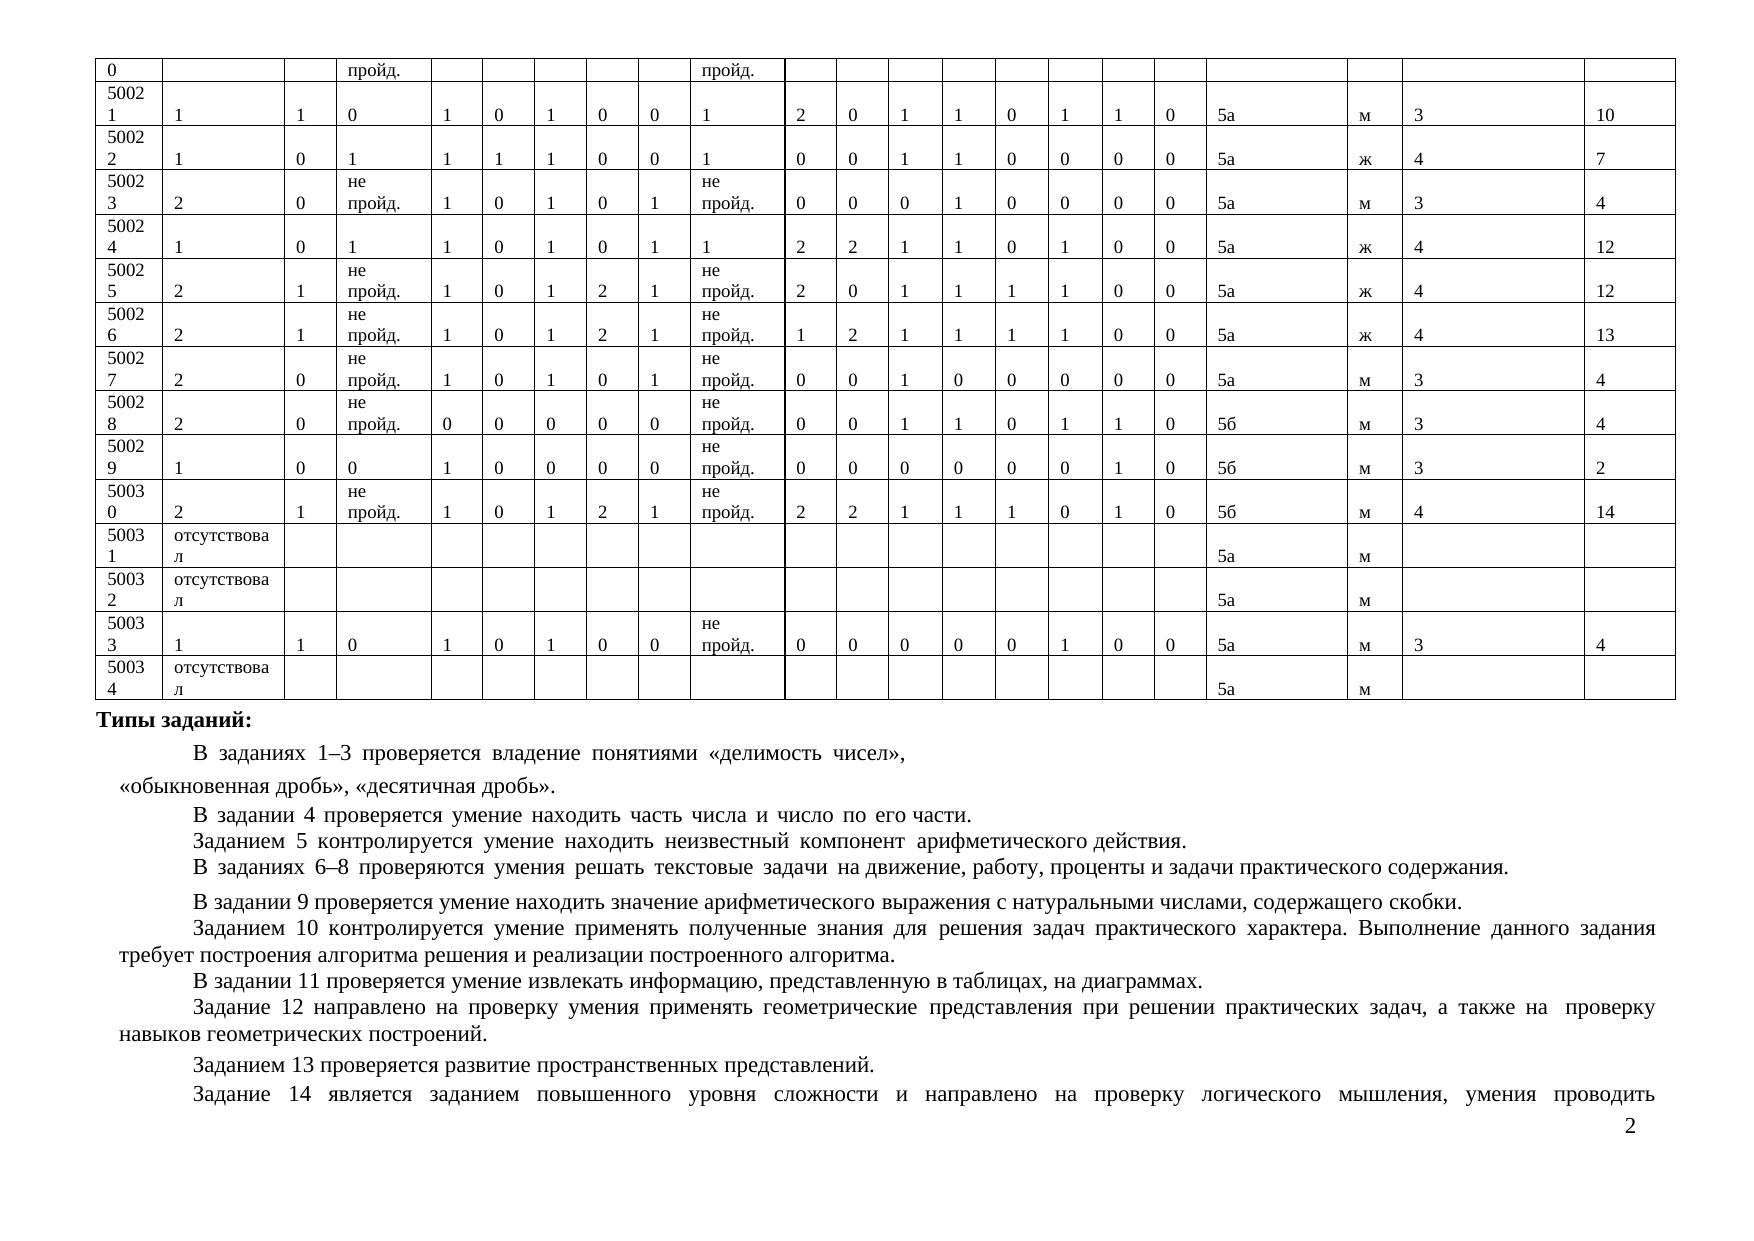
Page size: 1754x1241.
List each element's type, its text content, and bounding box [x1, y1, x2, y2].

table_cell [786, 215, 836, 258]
text Заданием 5 контролируется умение находить неизвестный компонент арифметического действия. [119, 827, 1698, 853]
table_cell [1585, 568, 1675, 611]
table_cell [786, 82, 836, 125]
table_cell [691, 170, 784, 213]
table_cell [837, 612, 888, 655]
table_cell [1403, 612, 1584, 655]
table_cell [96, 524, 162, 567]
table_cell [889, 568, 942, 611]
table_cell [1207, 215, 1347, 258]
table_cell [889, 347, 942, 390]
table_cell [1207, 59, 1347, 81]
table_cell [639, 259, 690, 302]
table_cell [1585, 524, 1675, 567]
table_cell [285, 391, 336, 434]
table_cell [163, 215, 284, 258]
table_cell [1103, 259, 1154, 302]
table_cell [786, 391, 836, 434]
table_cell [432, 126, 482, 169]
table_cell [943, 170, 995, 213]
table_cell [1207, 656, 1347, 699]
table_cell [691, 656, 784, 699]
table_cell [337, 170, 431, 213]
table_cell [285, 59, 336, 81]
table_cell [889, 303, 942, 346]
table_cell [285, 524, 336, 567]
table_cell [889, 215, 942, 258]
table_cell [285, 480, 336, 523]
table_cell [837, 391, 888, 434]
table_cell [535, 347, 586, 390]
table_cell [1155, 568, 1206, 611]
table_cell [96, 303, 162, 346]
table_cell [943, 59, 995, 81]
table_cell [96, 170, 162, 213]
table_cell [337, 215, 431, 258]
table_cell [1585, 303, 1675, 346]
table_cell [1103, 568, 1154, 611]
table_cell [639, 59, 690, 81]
text В задании 4 проверяется умение находить часть числа и число по его части. [119, 801, 1698, 827]
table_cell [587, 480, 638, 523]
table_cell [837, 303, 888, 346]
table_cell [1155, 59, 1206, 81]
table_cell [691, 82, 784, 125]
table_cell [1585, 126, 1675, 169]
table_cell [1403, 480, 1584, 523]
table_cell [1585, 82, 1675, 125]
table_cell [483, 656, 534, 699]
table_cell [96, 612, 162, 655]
text «обыкновенная дробь», «десятичная дробь». [119, 767, 1698, 801]
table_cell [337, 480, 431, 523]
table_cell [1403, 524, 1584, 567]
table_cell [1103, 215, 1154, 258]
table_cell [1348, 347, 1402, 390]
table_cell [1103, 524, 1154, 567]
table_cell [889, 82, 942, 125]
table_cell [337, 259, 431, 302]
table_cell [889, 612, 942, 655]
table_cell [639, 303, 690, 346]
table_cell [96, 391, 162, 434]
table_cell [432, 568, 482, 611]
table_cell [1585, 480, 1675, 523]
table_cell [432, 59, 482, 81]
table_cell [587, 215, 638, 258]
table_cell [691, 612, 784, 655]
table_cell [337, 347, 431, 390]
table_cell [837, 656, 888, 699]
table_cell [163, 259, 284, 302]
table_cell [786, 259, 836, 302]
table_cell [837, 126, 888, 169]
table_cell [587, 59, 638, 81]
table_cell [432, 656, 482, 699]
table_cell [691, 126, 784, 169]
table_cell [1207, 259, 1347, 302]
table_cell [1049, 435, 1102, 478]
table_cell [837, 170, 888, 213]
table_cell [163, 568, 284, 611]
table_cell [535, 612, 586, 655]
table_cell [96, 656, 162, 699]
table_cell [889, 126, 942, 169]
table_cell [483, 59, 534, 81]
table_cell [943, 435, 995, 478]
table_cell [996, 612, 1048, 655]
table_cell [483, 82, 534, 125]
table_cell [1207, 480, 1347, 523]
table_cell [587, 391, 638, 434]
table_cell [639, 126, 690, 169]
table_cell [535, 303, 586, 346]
text В заданиях 1–3 проверяется владение понятиями «делимость чисел», [193, 734, 1698, 767]
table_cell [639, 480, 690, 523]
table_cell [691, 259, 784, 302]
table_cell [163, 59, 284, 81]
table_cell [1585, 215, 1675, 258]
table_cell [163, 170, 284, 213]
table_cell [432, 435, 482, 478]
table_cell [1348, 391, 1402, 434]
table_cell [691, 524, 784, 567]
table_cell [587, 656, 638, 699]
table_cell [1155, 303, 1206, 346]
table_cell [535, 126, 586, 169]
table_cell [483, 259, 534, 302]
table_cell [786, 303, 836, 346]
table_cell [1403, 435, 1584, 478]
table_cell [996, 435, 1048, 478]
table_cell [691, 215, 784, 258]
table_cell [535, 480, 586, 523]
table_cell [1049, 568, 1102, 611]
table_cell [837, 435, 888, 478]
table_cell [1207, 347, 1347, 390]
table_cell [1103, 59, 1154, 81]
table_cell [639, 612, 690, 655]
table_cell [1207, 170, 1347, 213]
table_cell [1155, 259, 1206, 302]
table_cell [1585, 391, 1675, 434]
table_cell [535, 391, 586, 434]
text Типы заданий: [96, 700, 1698, 734]
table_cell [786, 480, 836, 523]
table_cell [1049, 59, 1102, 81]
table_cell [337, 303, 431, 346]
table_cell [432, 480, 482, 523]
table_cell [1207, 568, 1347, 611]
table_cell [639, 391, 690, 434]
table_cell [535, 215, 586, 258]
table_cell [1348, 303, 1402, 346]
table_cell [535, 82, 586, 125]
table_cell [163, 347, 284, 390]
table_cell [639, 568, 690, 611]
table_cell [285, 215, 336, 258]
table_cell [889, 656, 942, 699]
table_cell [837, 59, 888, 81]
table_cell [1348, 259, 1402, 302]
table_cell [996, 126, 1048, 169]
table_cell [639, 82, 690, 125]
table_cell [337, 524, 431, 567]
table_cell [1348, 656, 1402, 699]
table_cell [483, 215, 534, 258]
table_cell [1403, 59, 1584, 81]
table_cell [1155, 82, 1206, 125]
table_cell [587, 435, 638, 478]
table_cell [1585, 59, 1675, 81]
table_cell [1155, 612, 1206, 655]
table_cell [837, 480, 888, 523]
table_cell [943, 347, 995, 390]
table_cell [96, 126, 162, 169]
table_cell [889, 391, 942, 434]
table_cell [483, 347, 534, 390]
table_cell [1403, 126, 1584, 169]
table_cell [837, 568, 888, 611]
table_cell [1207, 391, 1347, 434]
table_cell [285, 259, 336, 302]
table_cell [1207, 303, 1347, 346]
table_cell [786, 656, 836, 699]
text Заданием 13 проверяется развитие пространственных представлений. [193, 1046, 1698, 1079]
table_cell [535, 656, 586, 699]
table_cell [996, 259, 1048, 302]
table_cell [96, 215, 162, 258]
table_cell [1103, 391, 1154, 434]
text В задании 11 проверяется умение извлекать информацию, представленную в таблицах, на диаграммах. [119, 967, 1655, 993]
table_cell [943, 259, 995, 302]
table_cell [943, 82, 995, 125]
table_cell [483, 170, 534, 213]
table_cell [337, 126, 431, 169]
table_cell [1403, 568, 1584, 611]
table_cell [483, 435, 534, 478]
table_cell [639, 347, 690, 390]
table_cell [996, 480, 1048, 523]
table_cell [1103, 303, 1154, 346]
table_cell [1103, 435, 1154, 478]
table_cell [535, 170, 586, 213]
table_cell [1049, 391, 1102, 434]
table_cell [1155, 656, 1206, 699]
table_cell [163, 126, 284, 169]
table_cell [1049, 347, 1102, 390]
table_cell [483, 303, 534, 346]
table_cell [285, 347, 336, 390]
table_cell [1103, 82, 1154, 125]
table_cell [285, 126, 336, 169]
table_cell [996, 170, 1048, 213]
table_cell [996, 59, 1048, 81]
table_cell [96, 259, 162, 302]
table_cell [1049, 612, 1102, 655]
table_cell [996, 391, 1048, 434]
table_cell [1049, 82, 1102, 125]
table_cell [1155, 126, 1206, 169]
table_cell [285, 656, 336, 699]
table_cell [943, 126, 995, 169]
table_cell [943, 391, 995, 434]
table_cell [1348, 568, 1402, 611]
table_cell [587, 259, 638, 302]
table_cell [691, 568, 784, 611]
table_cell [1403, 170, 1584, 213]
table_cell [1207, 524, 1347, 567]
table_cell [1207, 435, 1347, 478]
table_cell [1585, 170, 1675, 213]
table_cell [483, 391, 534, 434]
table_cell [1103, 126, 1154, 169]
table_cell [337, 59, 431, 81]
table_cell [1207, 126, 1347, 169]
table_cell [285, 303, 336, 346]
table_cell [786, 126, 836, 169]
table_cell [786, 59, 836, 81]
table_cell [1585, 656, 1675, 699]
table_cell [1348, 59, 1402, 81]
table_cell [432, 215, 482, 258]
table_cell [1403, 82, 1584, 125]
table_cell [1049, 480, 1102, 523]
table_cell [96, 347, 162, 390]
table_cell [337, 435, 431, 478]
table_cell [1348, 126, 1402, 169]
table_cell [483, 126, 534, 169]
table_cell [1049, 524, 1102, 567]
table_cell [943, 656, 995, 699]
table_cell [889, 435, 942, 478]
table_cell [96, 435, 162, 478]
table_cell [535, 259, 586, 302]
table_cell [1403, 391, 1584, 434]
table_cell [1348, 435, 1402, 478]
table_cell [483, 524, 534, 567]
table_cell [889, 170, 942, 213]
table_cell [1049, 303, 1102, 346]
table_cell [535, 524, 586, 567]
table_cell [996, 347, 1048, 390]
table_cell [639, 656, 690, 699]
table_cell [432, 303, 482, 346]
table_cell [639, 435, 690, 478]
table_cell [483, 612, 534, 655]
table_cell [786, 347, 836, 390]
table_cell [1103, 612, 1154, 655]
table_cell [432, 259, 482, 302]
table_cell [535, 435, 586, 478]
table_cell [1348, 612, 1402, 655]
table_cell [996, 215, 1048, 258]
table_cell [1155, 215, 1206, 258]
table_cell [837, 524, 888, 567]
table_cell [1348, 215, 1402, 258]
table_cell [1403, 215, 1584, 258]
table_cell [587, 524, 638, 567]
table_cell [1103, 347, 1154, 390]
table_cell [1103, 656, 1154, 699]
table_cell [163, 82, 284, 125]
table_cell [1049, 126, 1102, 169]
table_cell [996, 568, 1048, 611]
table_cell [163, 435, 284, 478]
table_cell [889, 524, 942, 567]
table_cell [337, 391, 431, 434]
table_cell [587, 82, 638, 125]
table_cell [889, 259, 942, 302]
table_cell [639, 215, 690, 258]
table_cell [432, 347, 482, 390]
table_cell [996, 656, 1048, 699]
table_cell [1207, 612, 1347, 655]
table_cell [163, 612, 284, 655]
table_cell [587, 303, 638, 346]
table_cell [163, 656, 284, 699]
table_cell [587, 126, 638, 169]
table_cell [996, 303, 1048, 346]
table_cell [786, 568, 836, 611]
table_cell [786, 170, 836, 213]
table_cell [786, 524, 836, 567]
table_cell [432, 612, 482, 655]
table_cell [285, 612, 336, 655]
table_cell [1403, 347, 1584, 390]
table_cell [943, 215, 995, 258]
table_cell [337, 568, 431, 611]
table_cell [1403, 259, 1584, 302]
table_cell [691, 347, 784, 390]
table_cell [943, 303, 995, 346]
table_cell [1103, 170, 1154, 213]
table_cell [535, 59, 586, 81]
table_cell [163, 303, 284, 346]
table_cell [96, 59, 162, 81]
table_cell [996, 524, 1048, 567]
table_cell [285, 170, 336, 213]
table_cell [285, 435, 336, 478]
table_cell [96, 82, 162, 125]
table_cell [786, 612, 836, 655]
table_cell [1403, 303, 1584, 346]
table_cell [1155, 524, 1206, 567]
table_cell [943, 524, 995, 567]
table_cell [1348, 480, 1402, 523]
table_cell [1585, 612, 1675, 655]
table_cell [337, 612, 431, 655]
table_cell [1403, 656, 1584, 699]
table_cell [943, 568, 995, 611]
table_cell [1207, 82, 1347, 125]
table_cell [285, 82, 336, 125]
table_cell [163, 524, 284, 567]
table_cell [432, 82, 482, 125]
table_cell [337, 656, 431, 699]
text Задание 12 направлено на проверку умения применять геометрические представления при решении практических задач, а также на проверку навыков геометрических построений. [119, 993, 1656, 1046]
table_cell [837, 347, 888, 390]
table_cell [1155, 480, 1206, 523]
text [119, 1079, 1656, 1106]
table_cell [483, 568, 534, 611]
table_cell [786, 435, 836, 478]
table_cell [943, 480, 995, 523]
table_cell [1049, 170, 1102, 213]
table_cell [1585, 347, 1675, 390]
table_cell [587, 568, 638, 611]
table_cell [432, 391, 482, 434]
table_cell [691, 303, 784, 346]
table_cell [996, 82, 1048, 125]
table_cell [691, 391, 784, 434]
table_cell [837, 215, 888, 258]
text Заданием 10 контролируется умение применять полученные знания для решения задач практического характера. Выполнение данного задания требует построения алгоритма решения и реализации построенного алгоритма. [119, 914, 1656, 967]
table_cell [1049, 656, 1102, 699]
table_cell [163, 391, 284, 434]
text В задании 9 проверяется умение находить значение арифметического выражения с натуральными числами, содержащего скобки. [119, 888, 1656, 914]
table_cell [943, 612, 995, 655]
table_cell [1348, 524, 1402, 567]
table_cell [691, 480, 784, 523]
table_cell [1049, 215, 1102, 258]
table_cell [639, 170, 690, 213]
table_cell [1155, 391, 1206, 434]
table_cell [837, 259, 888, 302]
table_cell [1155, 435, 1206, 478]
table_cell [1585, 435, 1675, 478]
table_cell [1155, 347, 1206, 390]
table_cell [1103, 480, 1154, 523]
text В заданиях 6–8 проверяются умения решать текстовые задачи на движение, работу, проценты и задачи практического содержания. [119, 853, 1698, 880]
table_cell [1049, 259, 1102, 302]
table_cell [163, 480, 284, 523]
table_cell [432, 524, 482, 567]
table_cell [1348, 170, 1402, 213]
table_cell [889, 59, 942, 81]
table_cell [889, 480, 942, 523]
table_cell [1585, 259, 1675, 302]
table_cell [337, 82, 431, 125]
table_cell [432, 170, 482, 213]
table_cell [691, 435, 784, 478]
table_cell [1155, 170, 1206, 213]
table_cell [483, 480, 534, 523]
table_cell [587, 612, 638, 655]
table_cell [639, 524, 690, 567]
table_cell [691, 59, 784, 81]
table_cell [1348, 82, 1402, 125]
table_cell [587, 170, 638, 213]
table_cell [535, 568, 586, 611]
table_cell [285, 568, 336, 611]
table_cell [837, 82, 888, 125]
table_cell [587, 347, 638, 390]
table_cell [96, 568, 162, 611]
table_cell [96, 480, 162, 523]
